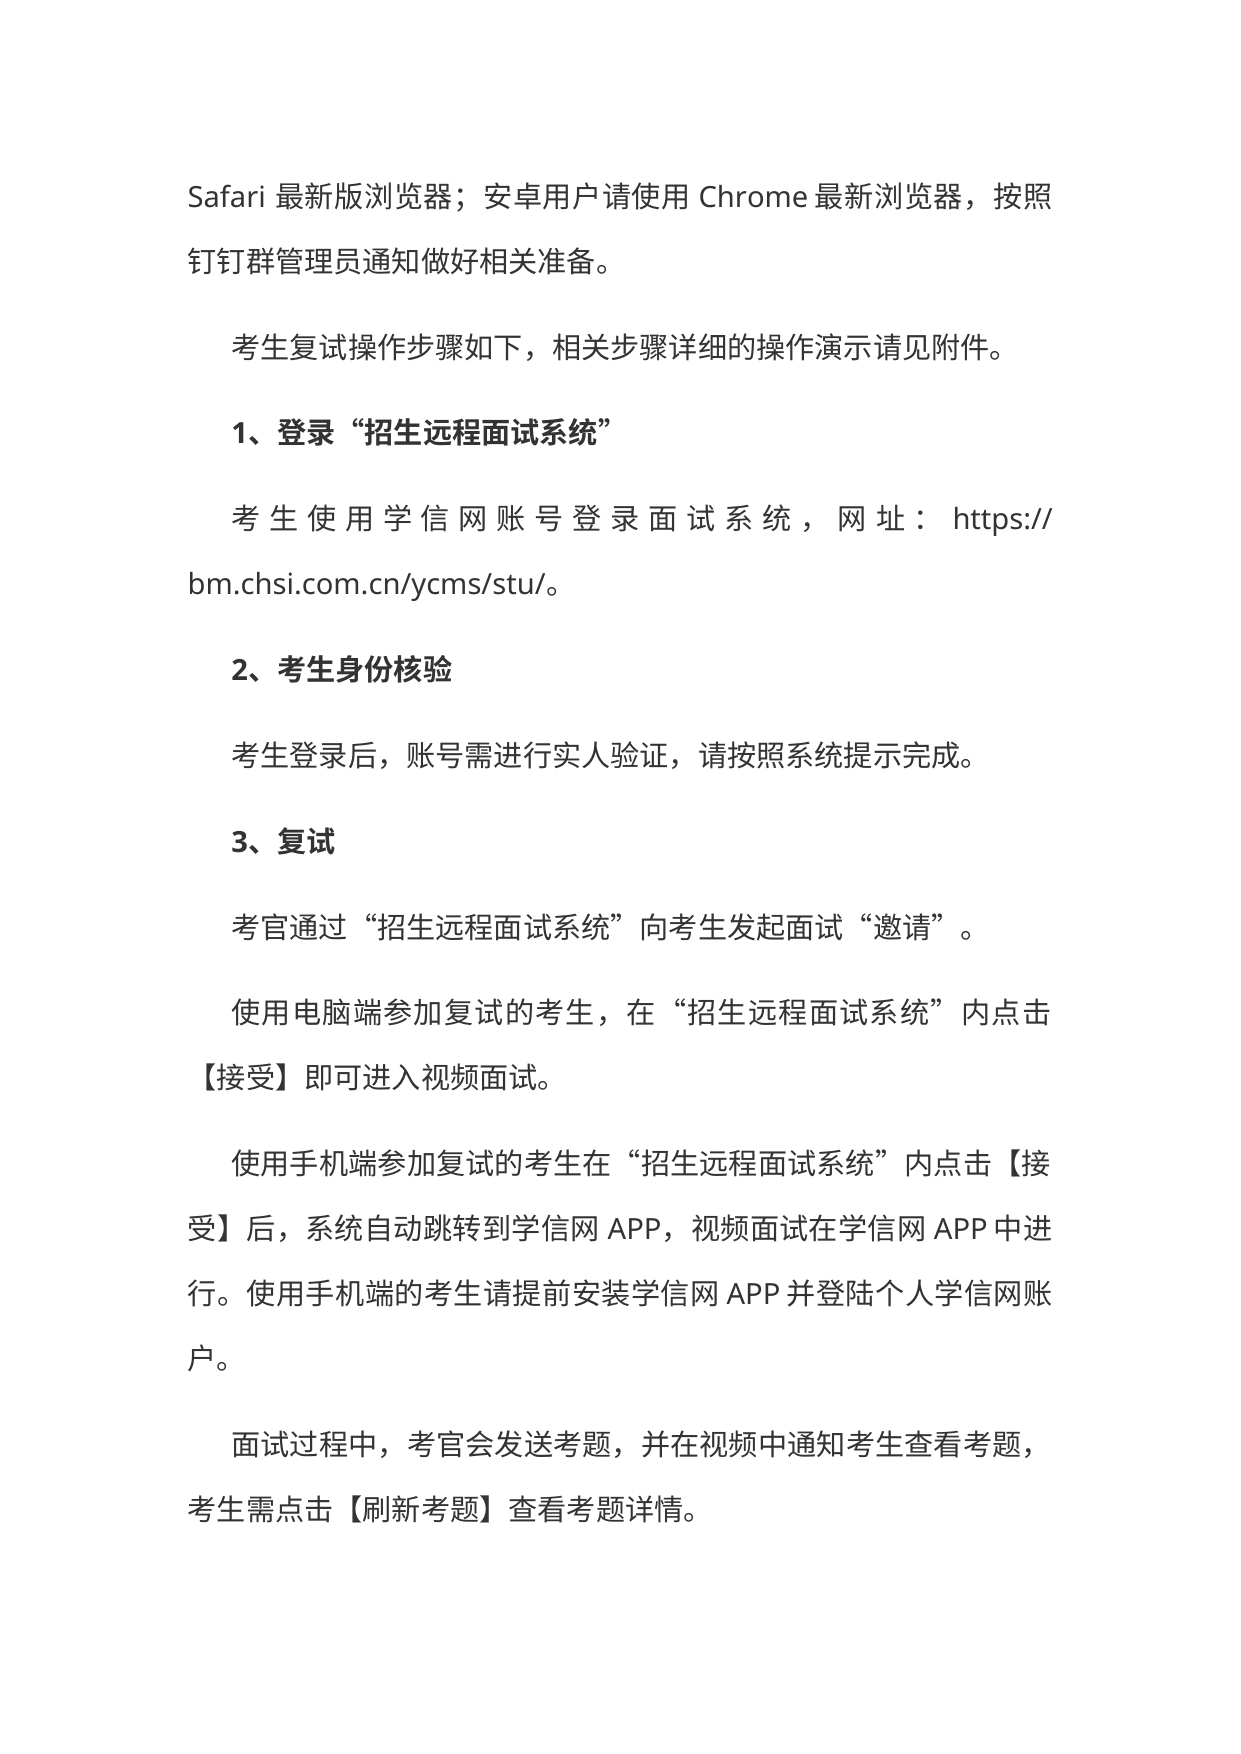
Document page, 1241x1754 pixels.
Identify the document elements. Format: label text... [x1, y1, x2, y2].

text 考官通过“招生远程面试系统”向考生发起面试“邀请”。 [187, 893, 1053, 958]
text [187, 162, 1053, 292]
text 3、复试 [187, 807, 1053, 872]
text 1、登录“招生远程面试系统” [187, 399, 1053, 464]
text 使用手机端参加复试的考生在“招生远程面试系统”内点击【接受】后，系统自动跳转到学信网APP，视频面试在学信网APP中进行。使用手机端的考生请提前安装学信网APP并登陆个人学信网账户。 [187, 1129, 1053, 1389]
text 考生登录后，账号需进行实人验证，请按照系统提示完成。 [187, 721, 1053, 786]
text 使用电脑端参加复试的考生，在“招生远程面试系统”内点击【接受】即可进入视频面试。 [187, 979, 1053, 1109]
text 考生使用学信网账号登录面试系统，网址：https://bm.chsi.com.cn/ycms/stu/。 [187, 484, 1053, 614]
text 2、考生身份核验 [187, 635, 1053, 700]
text 面试过程中，考官会发送考题，并在视频中通知考生查看考题，考生需点击【刷新考题】查看考题详情。 [187, 1410, 1053, 1540]
text 考生复试操作步骤如下，相关步骤详细的操作演示请见附件。 [187, 313, 1053, 378]
